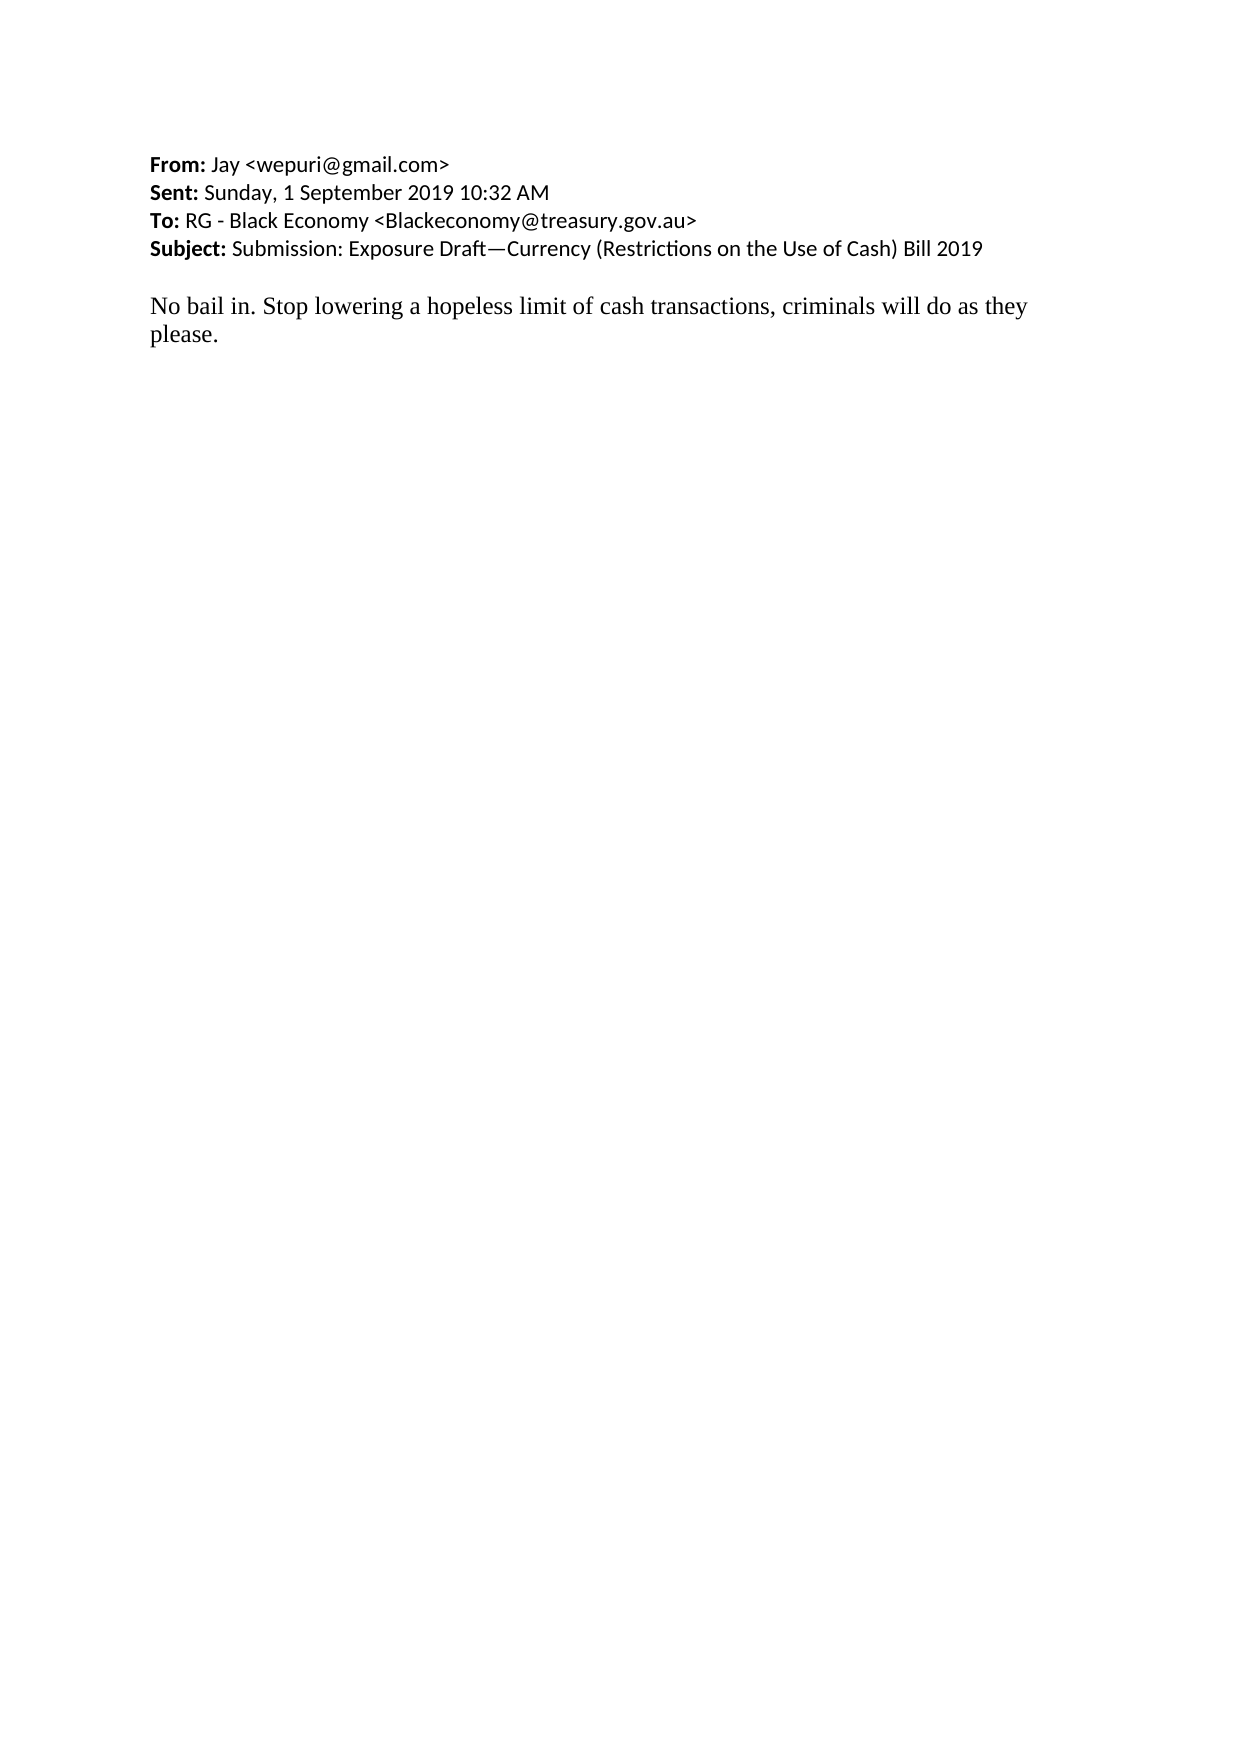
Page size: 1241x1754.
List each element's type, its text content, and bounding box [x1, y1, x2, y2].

text From: Jay <wepuri@gmail.com> Sent: Sunday, 1 September 2019 10:32 AM To: RG - Black Economy <Blackeconomy@treasury.gov.au> Subject: Submission: Exposure Draft—Currency (Restrictions on the Use of Cash) Bill 2019 [150, 150, 1090, 262]
text No bail in. Stop lowering a hopeless limit of cash transactions, criminals will do as they please. [150, 291, 1090, 348]
